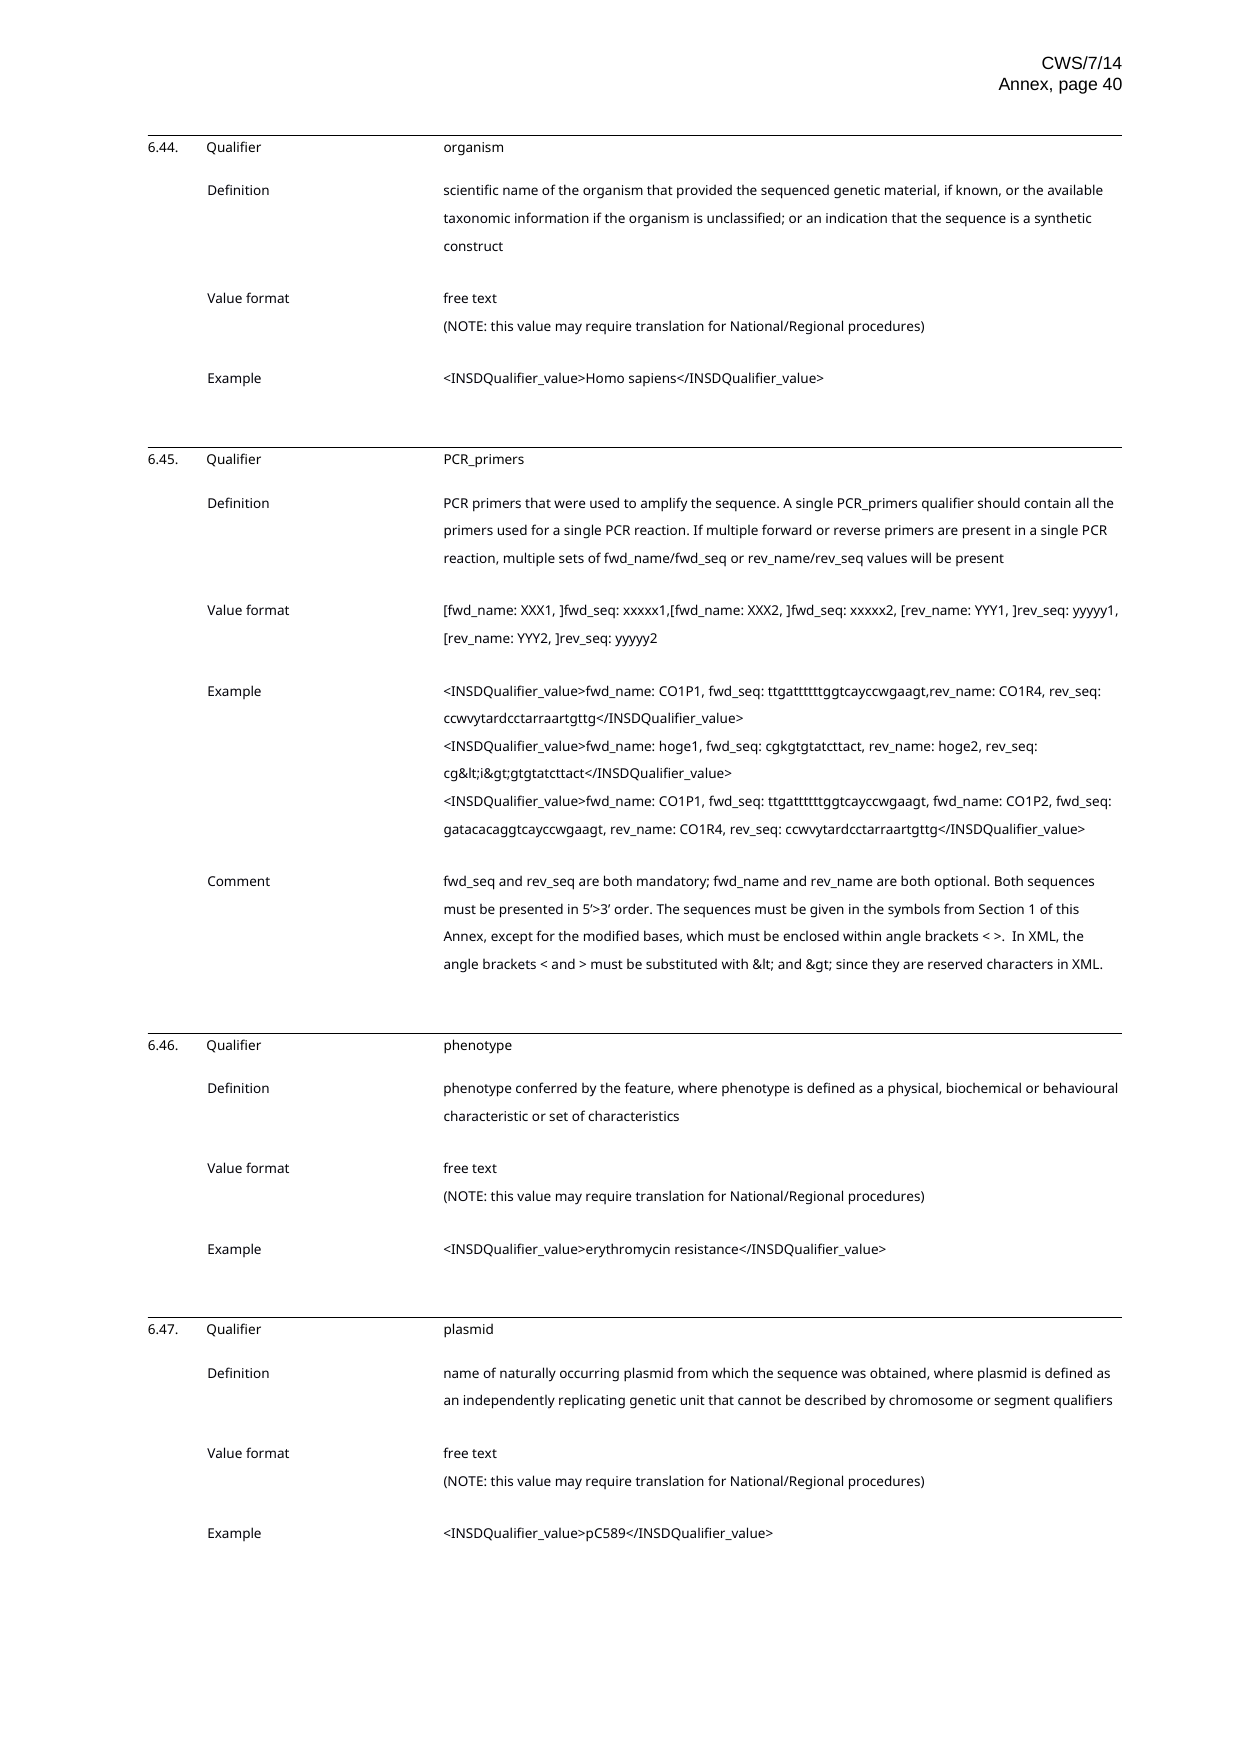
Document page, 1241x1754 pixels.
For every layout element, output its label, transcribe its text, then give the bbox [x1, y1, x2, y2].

text Definition PCR primers that were used to amplify the sequence. A single PCR_primers qualifier should contain all the primers used for a single PCR reaction. If multiple forward or reverse primers are present in a single PCR reaction, multiple sets of fwd_name/fwd_seq or rev_name/rev_seq values will be present [207, 493, 1122, 567]
text Example <INSDQualifier_value>pC589</INSDQualifier_value> [207, 1524, 1122, 1543]
text Qualifier organism [148, 136, 1122, 156]
text Example <INSDQualifier_value>Homo sapiens</INSDQualifier_value> [207, 369, 1122, 388]
text Value format [fwd_name: XXX1, ]fwd_seq: xxxxx1,[fwd_name: XXX2, ]fwd_seq: xxxxx2, [rev_name: YYY1, ]rev_seq: yyyyy1,[rev_name: YYY2, ]rev_seq: yyyyy2 [207, 601, 1122, 647]
text Definition phenotype conferred by the feature, where phenotype is defined as a physical, biochemical or behavioural characteristic or set of characteristics [207, 1079, 1122, 1125]
text Value format free text (NOTE: this value may require translation for National/Regional procedures) [207, 289, 1122, 335]
text Example <INSDQualifier_value>erythromycin resistance</INSDQualifier_value> [207, 1239, 1122, 1258]
text <INSDQualifier_value>fwd_name: CO1P1, fwd_seq: ttgattttttggtcayccwgaagt, fwd_name: CO1P2, fwd_seq: gatacacaggtcayccwgaagt, rev_name: CO1R4, rev_seq: ccwvytardcctarraartgttg</INSDQualifier_value> [443, 792, 1122, 838]
text <INSDQualifier_value>fwd_name: hoge1, fwd_seq: cgkgtgtatcttact, rev_name: hoge2, rev_seq: cg&lt;i&gt;gtgtatcttact</INSDQualifier_value> [443, 737, 1122, 783]
text Example <INSDQualifier_value>fwd_name: CO1P1, fwd_seq: ttgattttttggtcayccwgaagt,rev_name: CO1R4, rev_seq: ccwvytardcctarraartgttg</INSDQualifier_value> [207, 682, 1122, 728]
text Definition scientific name of the organism that provided the sequenced genetic material, if known, or the available taxonomic information if the organism is unclassified; or an indication that the sequence is a synthetic construct [207, 181, 1122, 255]
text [207, 1444, 1122, 1490]
text Definition name of naturally occurring plasmid from which the sequence was obtained, where plasmid is defined as an independently replicating genetic unit that cannot be described by chromosome or segment qualifiers [207, 1364, 1122, 1410]
text Qualifier PCR_primers [148, 448, 1122, 468]
text Comment fwd_seq and rev_seq are both mandatory; fwd_name and rev_name are both optional. Both sequences must be presented in 5’>3’ order. The sequences must be given in the symbols from Section 1 of this Annex, except for the modified bases, which must be enclosed within angle brackets < >. In XML, the angle brackets < and > must be substituted with &lt; and &gt; since they are reserved characters in XML. [207, 872, 1122, 973]
text Qualifier plasmid [148, 1318, 1122, 1339]
text Value format free text (NOTE: this value may require translation for National/Regional procedures) [207, 1159, 1122, 1205]
text Qualifier phenotype [148, 1034, 1122, 1054]
